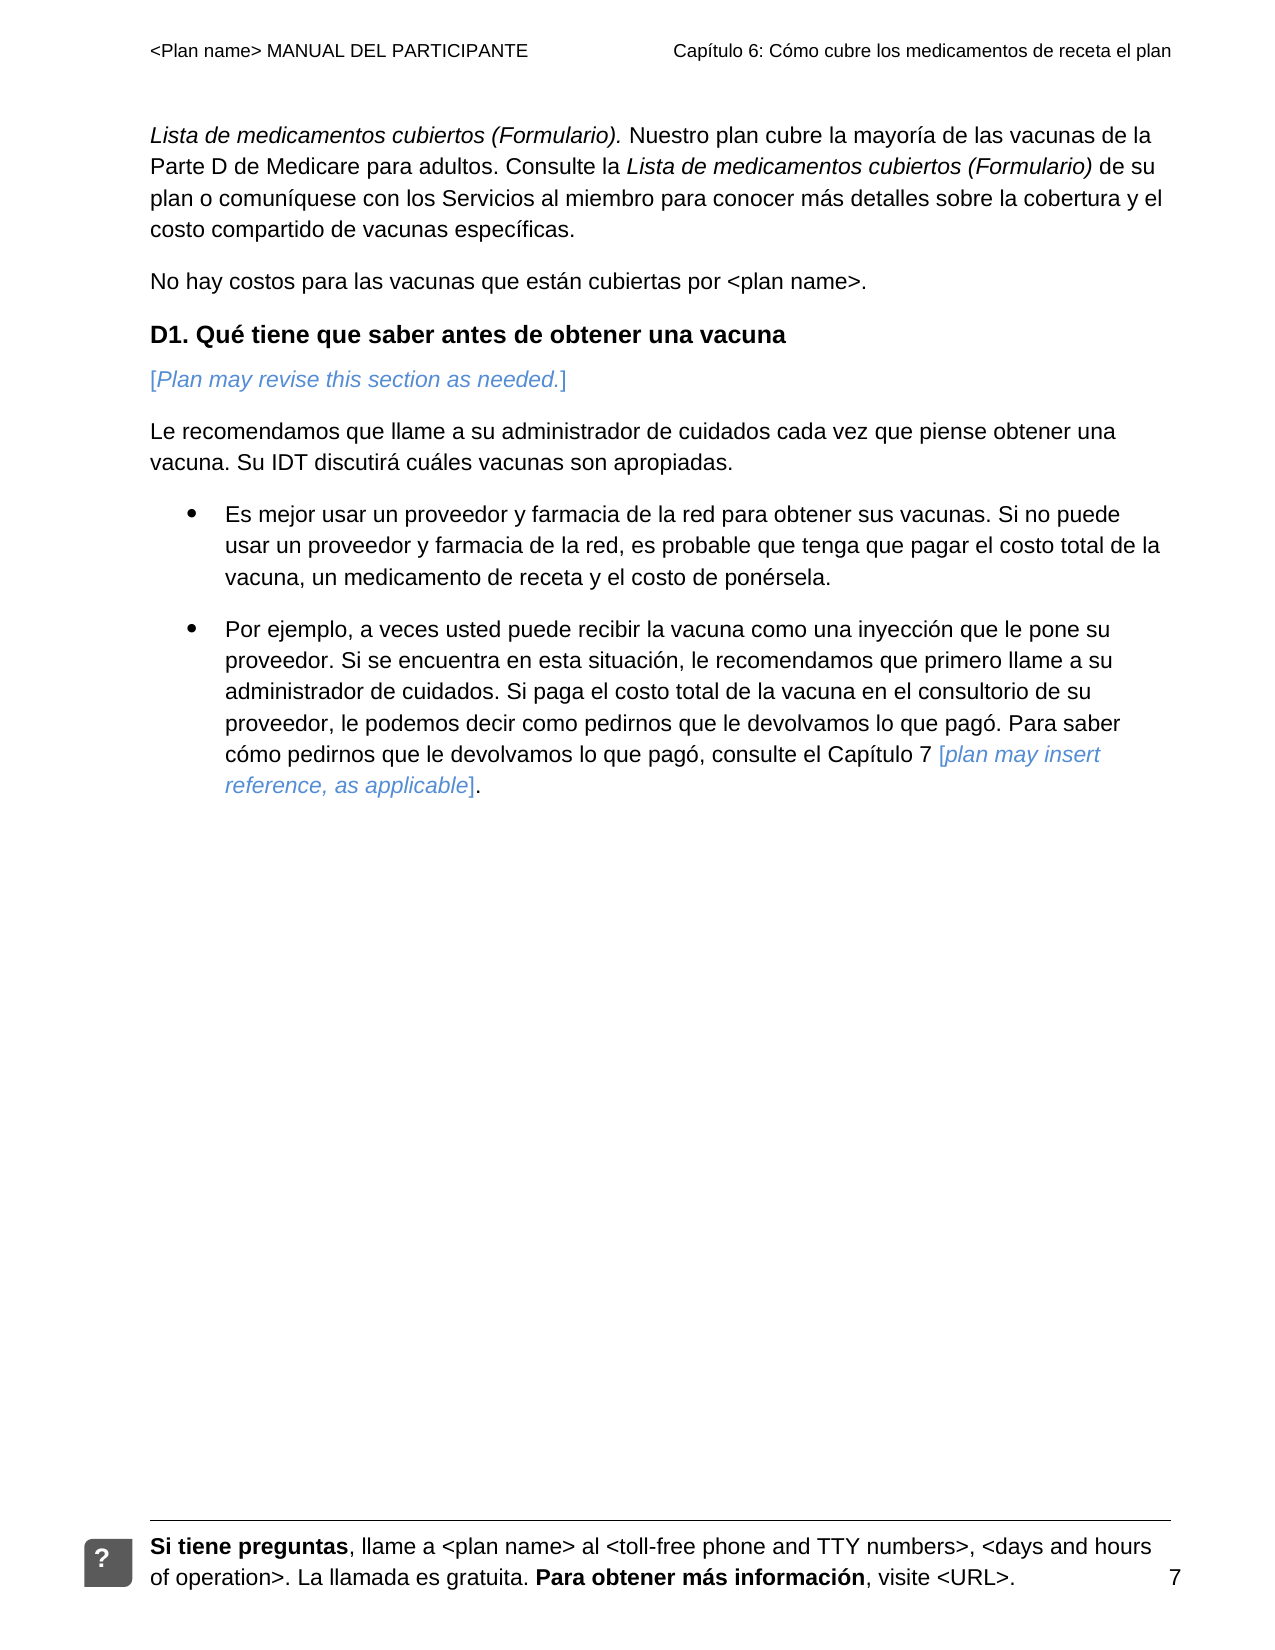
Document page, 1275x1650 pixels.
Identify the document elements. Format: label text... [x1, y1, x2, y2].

text [Plan may revise this section as needed.] [150, 362, 1171, 393]
text Le recomendamos que llame a su administrador de cuidados cada vez que piense obtener una vacuna. Su IDT discutirá cuáles vacunas son apropiadas. [150, 414, 1171, 477]
text No hay costos para las vacunas que están cubiertas por <plan name>. [150, 264, 1171, 296]
list Por ejemplo, a veces usted puede recibir la vacuna como una inyección que le pone su proveedor. Si se encuentra en esta situación, le recomendamos que primero llame a su administrador de cuidados. Si paga el costo total de la vacuna en el consultorio de su proveedor, le podemos decir como pedirnos que le devolvamos lo que pagó. Para saber cómo pedirnos que le devolvamos lo que pagó, consulte el Capítulo 7 [plan may insert reference, as applicable]. [187, 612, 1171, 800]
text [150, 118, 1171, 243]
list Es mejor usar un proveedor y farmacia de la red para obtener sus vacunas. Si no puede usar un proveedor y farmacia de la red, es probable que tenga que pagar el costo total de la vacuna, un medicamento de receta y el costo de ponérsela. [187, 498, 1171, 591]
subtitle D1. Qué tiene que saber antes de obtener una vacuna [150, 316, 1096, 350]
